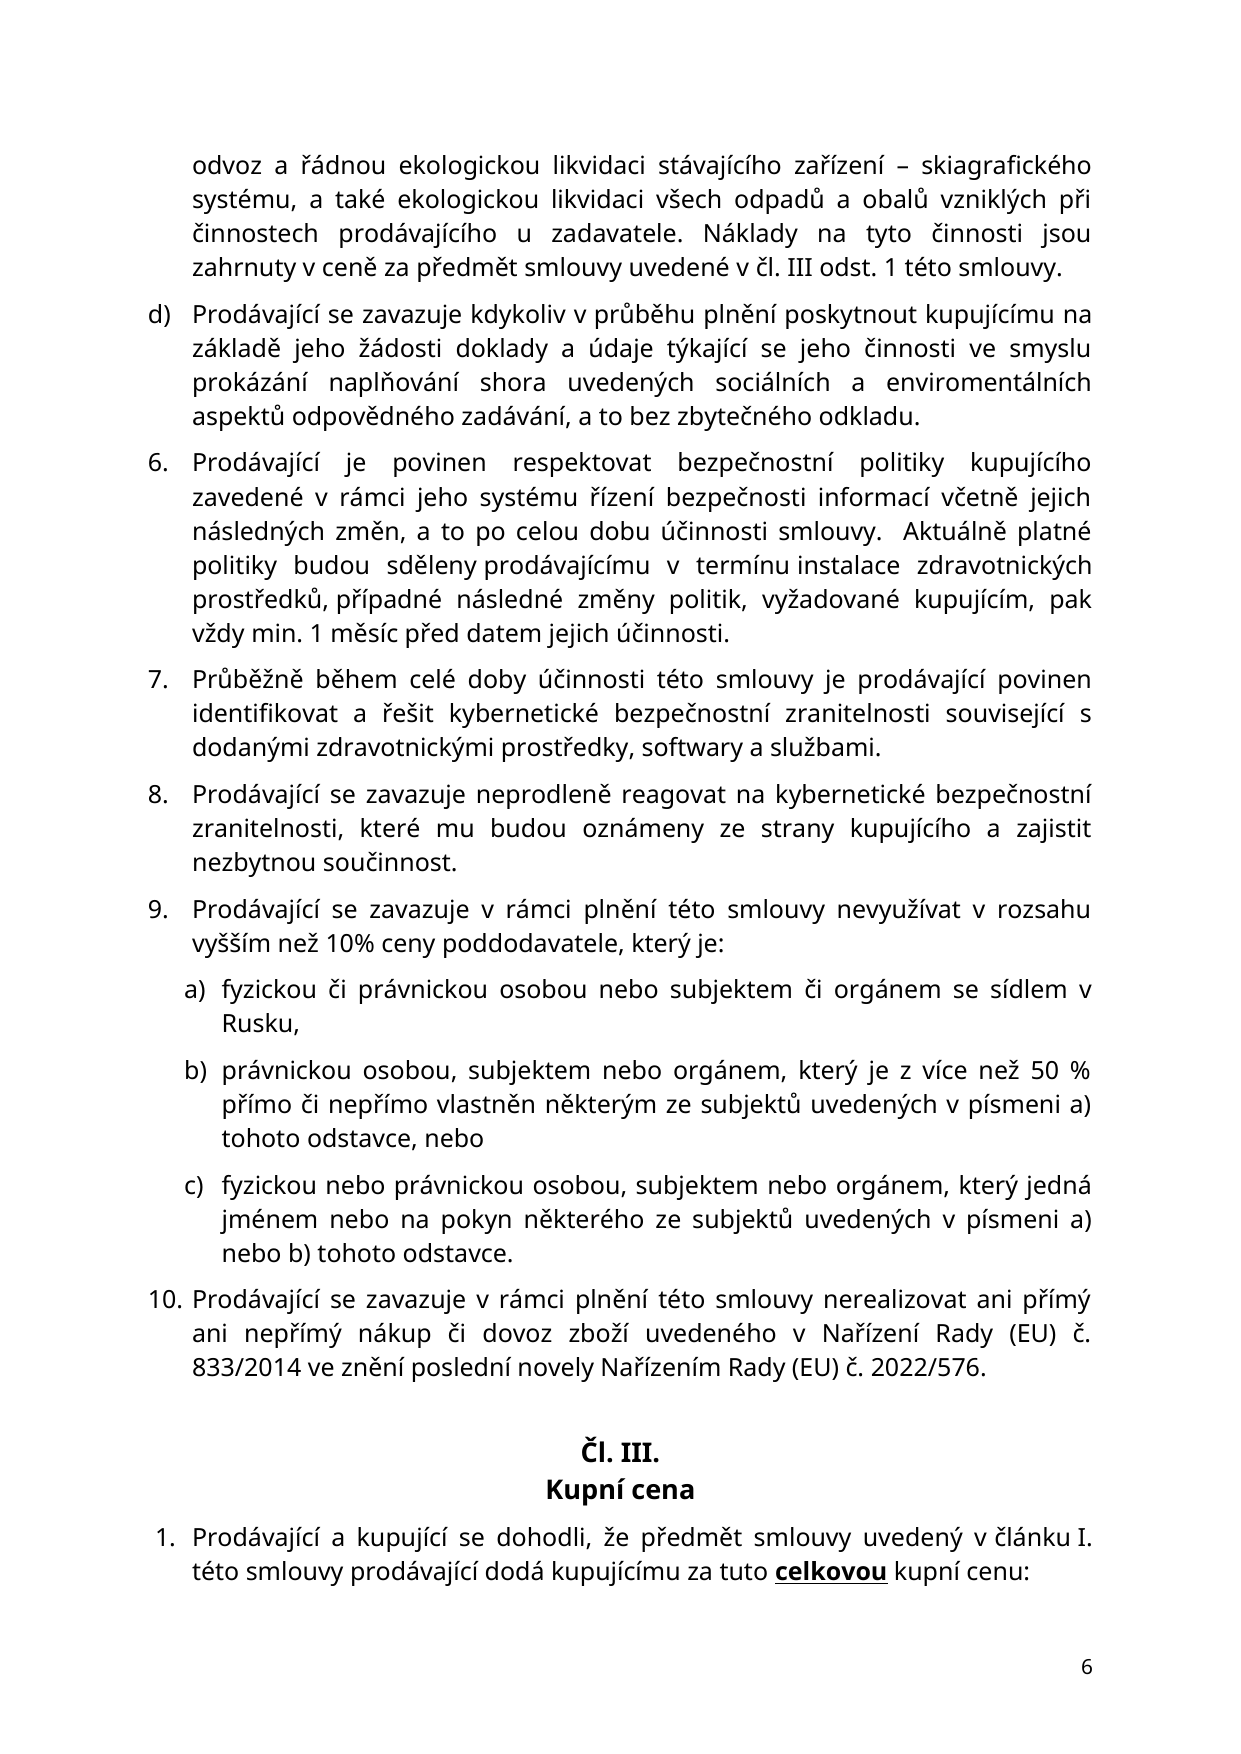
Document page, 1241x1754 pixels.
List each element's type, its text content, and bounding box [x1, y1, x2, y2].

list Prodávající se zavazuje v rámci plnění této smlouvy nevyužívat v rozsahu vyšším než 10% ceny poddodavatele, který je: [148, 891, 1093, 959]
list fyzickou nebo právnickou osobou, subjektem nebo orgánem, který jedná jménem nebo na pokyn některého ze subjektů uvedených v písmeni a) nebo b) tohoto odstavce. [184, 1167, 1093, 1269]
text Čl. III. [148, 1433, 1093, 1470]
list právnickou osobou, subjektem nebo orgánem, který je z více než 50 % přímo či nepřímo vlastněn některým ze subjektů uvedených v písmeni a) tohoto odstavce, nebo [184, 1053, 1093, 1155]
list Prodávající a kupující se dohodli, že předmět smlouvy uvedený v článku I. této smlouvy prodávající dodá kupujícímu za tuto celkovou kupní cenu: [155, 1520, 1093, 1588]
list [148, 148, 1093, 284]
list Prodávající se zavazuje neprodleně reagovat na kybernetické bezpečnostní zranitelnosti, které mu budou oznámeny ze strany kupujícího a zajistit nezbytnou součinnost. [148, 777, 1093, 879]
text Kupní cena [148, 1470, 1093, 1507]
list Průběžně během celé doby účinnosti této smlouvy je prodávající povinen identifikovat a řešit kybernetické bezpečnostní zranitelnosti související s dodanými zdravotnickými prostředky, softwary a službami. [148, 662, 1093, 764]
list Prodávající se zavazuje v rámci plnění této smlouvy nerealizovat ani přímý ani nepřímý nákup či dovoz zboží uvedeného v Nařízení Rady (EU) č. 833/2014 ve znění poslední novely Nařízením Rady (EU) č. 2022/576. [148, 1282, 1093, 1384]
list fyzickou či právnickou osobou nebo subjektem či orgánem se sídlem v Rusku, [184, 972, 1093, 1040]
list Prodávající se zavazuje kdykoliv v průběhu plnění poskytnout kupujícímu na základě jeho žádosti doklady a údaje týkající se jeho činnosti ve smyslu prokázání naplňování shora uvedených sociálních a enviromentálních aspektů odpovědného zadávání, a to bez zbytečného odkladu. [148, 296, 1093, 433]
list Prodávající je povinen respektovat bezpečnostní politiky kupujícího zavedené v rámci jeho systému řízení bezpečnosti informací včetně jejich následných změn, a to po celou dobu účinnosti smlouvy. Aktuálně platné politiky budou sděleny prodávajícímu v termínu instalace zdravotnických prostředků, případné následné změny politik, vyžadované kupujícím, pak vždy min. 1 měsíc před datem jejich účinnosti. [148, 445, 1093, 649]
